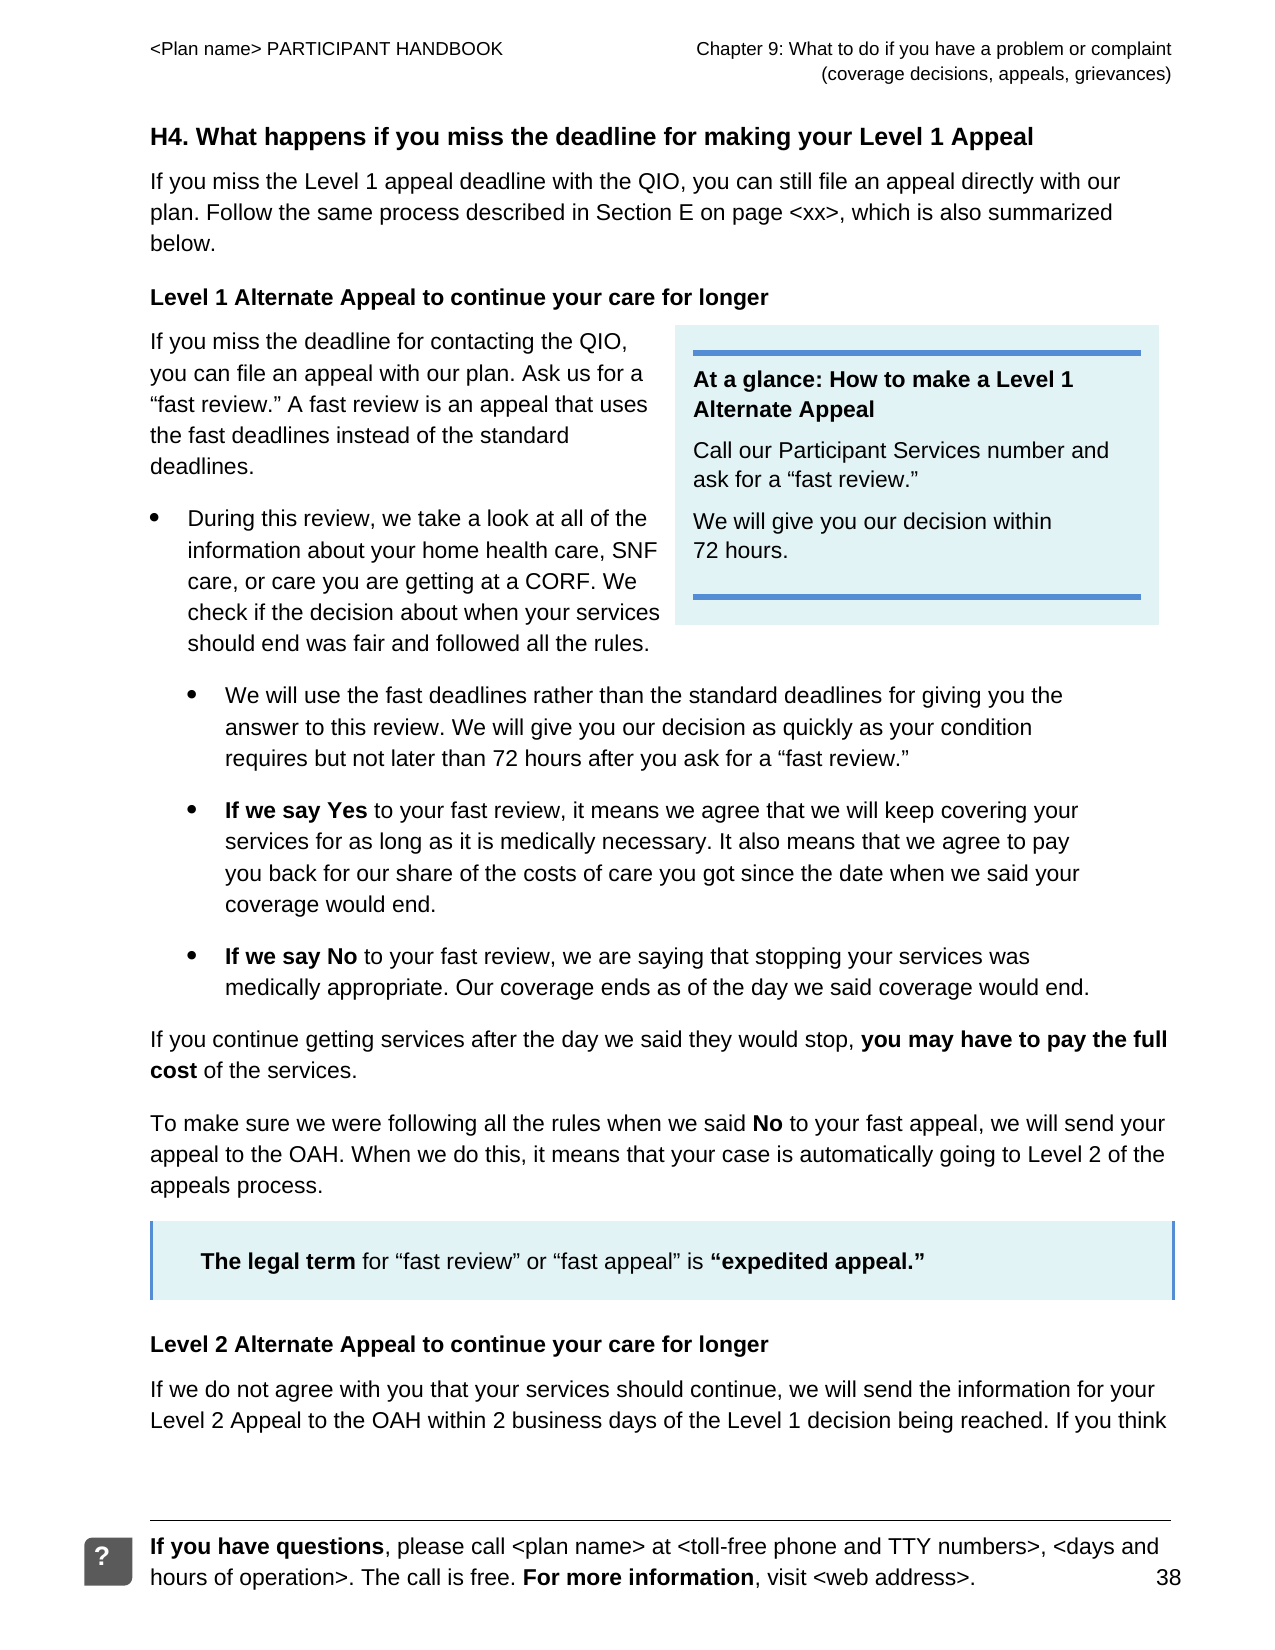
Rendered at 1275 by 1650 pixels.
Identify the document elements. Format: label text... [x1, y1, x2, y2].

text If you continue getting services after the day we said they would stop, you may have to pay the full cost of the services. [150, 1023, 1171, 1085]
table_header The legal term for “fast review” or “fast appeal” is “expedited appeal.” [153, 1224, 1172, 1297]
subtitle Level 2 Alternate Appeal to continue your care for longer [150, 1326, 1096, 1359]
table_header At a glance: How to make a Level 1 Alternate Appeal Call our Participant Services number and ask for a “fast review.” We will give you our decision within 72 hours. [688, 338, 1146, 612]
subtitle Level 1 Alternate Appeal to continue your care for longer [150, 279, 1096, 312]
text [150, 1372, 1171, 1434]
text To make sure we were following all the rules when we said No to your fast appeal, we will send your appeal to the OAH. When we do this, it means that your case is automatically going to Level 2 of the appeals process. [150, 1106, 1171, 1200]
list If we say No to your fast review, we are saying that stopping your services was medically appropriate. Our coverage ends as of the day we said coverage would end. [187, 939, 1096, 1002]
list During this review, we take a look at all of the information about your home health care, SNF care, or care you are getting at a CORF. We check if the decision about when your services should end was fair and followed all the rules. [150, 502, 1096, 658]
text If you miss the Level 1 appeal deadline with the QIO, you can still file an appeal directly with our plan. Follow the same process described in Section E on page <xx>, which is also summarized below. [150, 164, 1171, 258]
text If you miss the deadline for contacting the QIO, you can file an appeal with our plan. Ask us for a “fast review.” A fast review is an appeal that uses the fast deadlines instead of the standard deadlines. [150, 325, 675, 481]
list We will use the fast deadlines rather than the standard deadlines for giving you the answer to this review. We will give you our decision as quickly as your condition requires but not later than 72 hours after you ask for a “fast review.” [187, 679, 1096, 773]
subtitle H4. What happens if you miss the deadline for making your Level 1 Appeal [150, 118, 1096, 152]
list If we say Yes to your fast review, it means we agree that we will keep covering your services for as long as it is medically necessary. It also means that we agree to pay you back for our share of the costs of care you got since the date when we said your coverage would end. [187, 793, 1096, 918]
